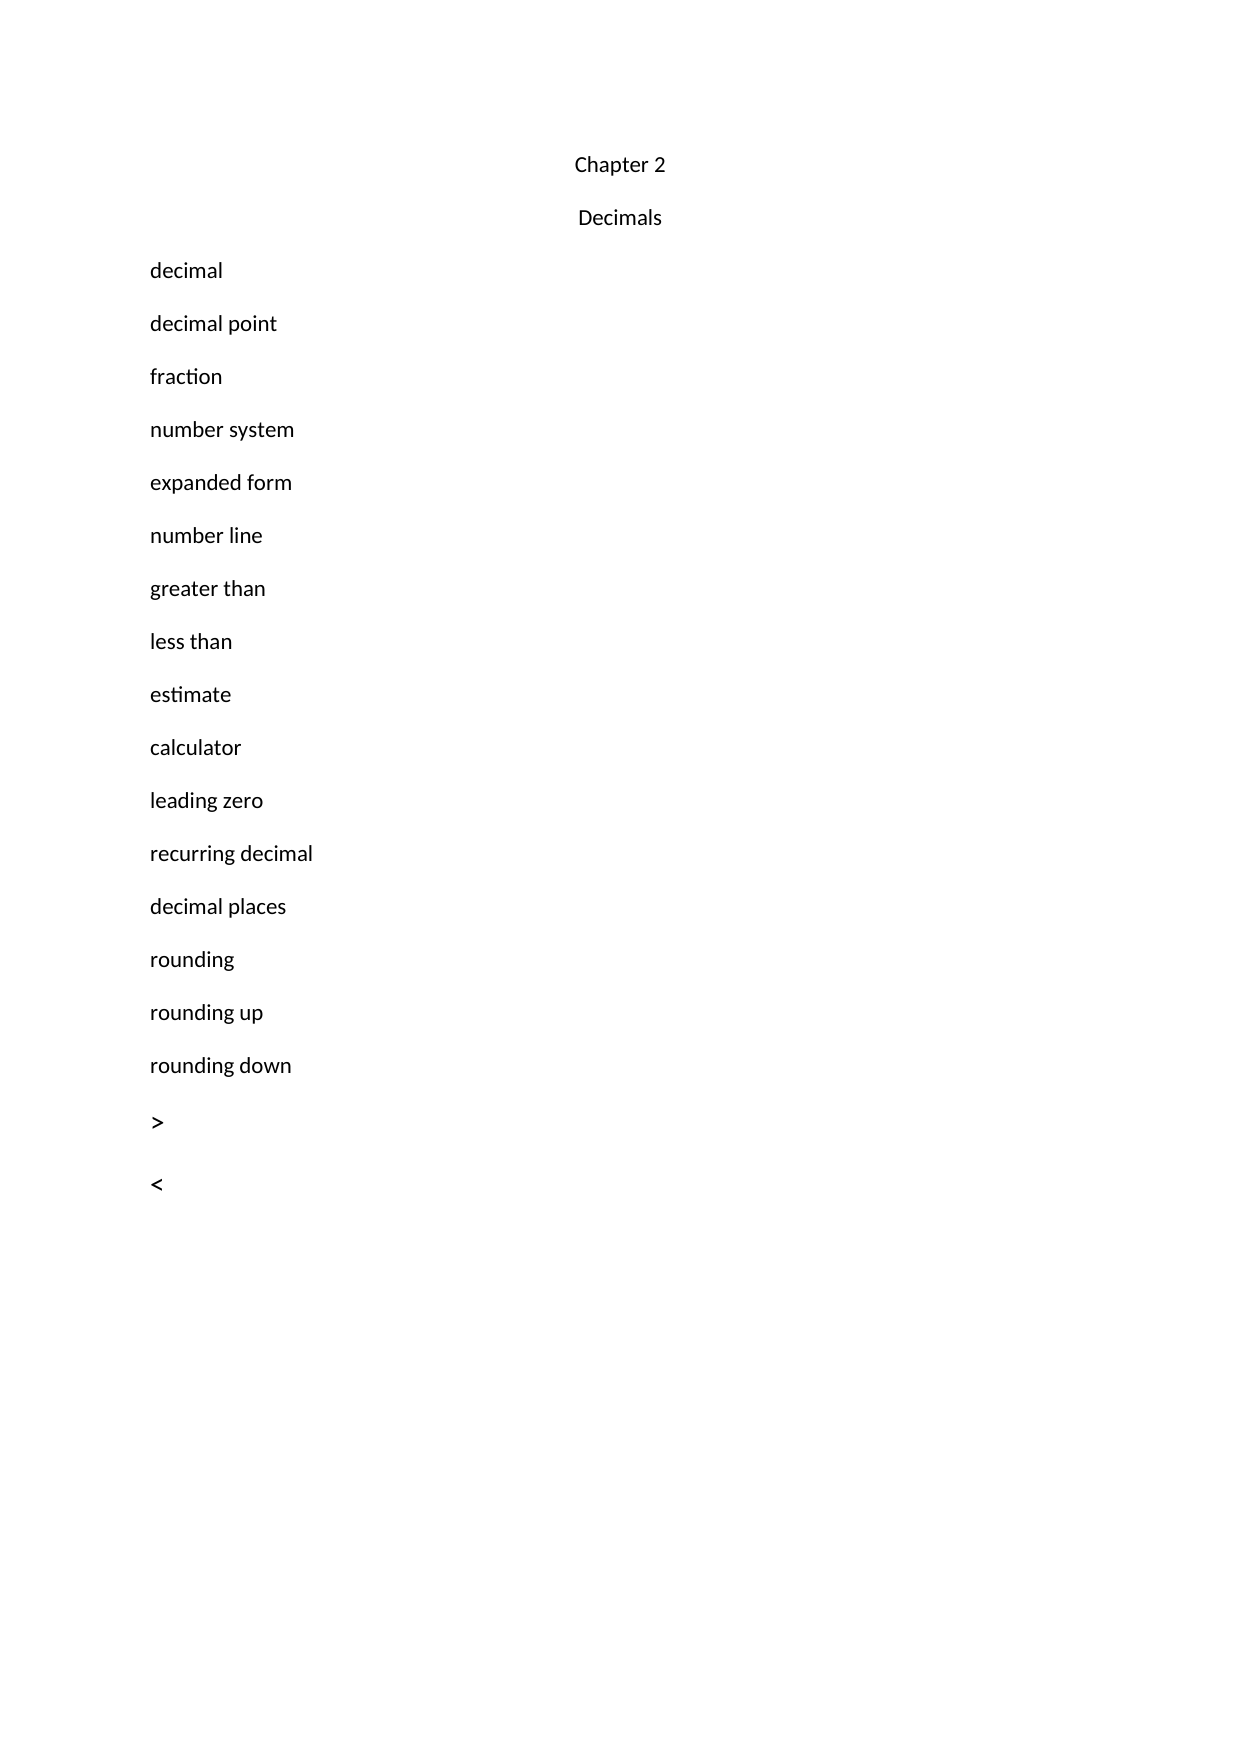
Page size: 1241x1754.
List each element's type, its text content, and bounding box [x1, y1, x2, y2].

text Chapter 2 [150, 150, 1090, 178]
text rounding up [150, 998, 1090, 1026]
text rounding [150, 945, 1090, 973]
text Decimals [150, 203, 1090, 231]
text number system [150, 415, 1090, 443]
text recurring decimal [150, 839, 1090, 867]
text calculator [150, 733, 1090, 761]
text estimate [150, 680, 1090, 708]
text > [150, 1104, 1090, 1140]
text < [150, 1166, 1090, 1202]
text decimal point [150, 309, 1090, 337]
text leading zero [150, 786, 1090, 814]
text less than [150, 627, 1090, 655]
text fraction [150, 362, 1090, 390]
text greater than [150, 574, 1090, 602]
text decimal places [150, 892, 1090, 920]
text decimal [150, 256, 1090, 284]
text expanded form [150, 468, 1090, 496]
text rounding down [150, 1051, 1090, 1079]
text number line [150, 521, 1090, 549]
